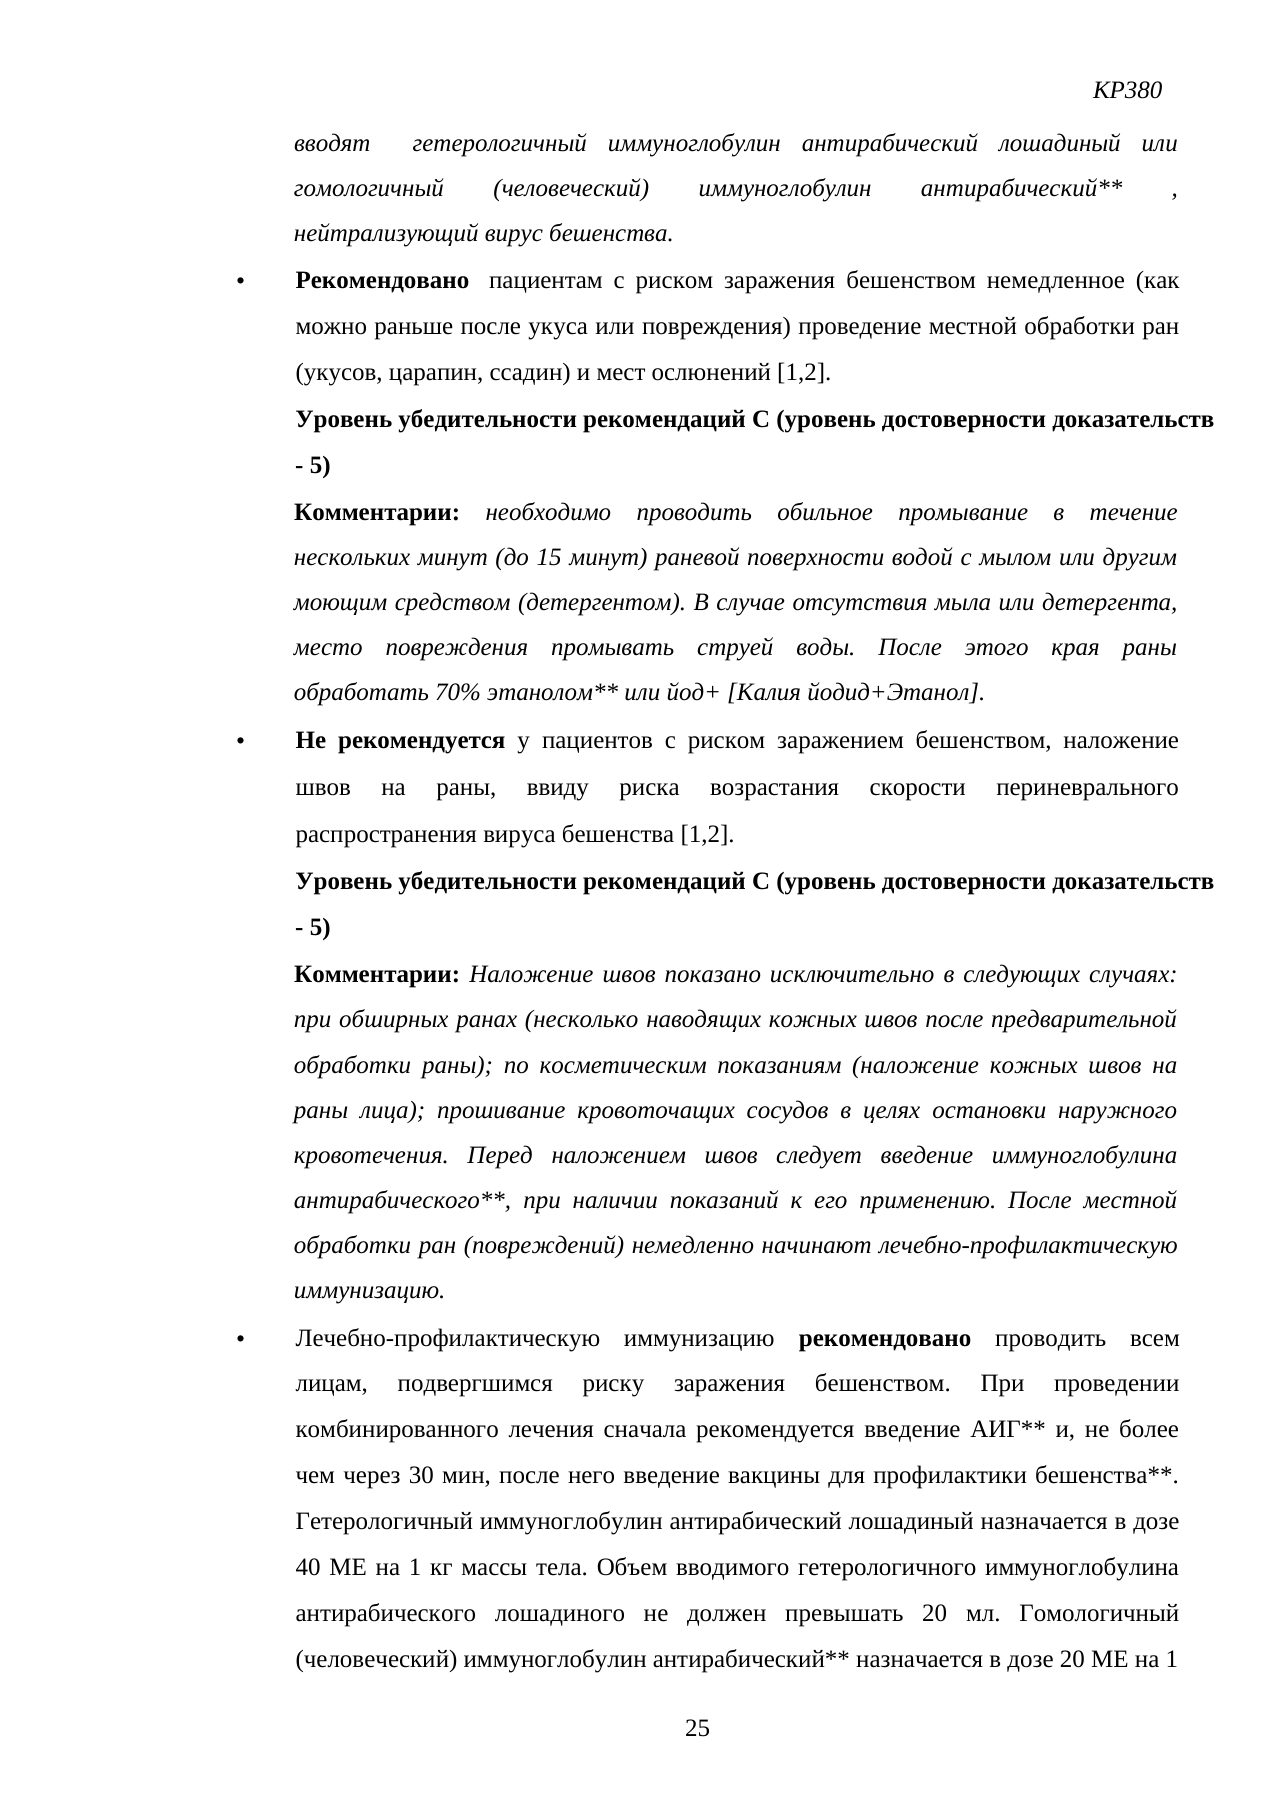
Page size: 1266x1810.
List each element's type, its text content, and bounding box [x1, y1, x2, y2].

list Не рекомендуется у пациентов с риском заражением бешенством, наложение швов на раны, ввиду риска возрастания скорости периневрального распространения вируса бешенства [1,2]. [236, 725, 1180, 848]
text Уровень убедительности рекомендаций C (уровень достоверности доказательств - 5) [295, 866, 1215, 941]
list Рекомендовано пациентам с риском заражения бешенством немедленное (как можно раньше после укуса или повреждения) проведение местной обработки ран (укусов, царапин, ссадин) и мест ослюнений [1,2]. [236, 266, 1180, 386]
text Уровень убедительности рекомендаций C (уровень достоверности доказательств - 5) [295, 404, 1215, 478]
list Лечебно-профилактическую иммунизацию рекомендовано проводить всем лицам, подвергшимся риску заражения бешенством. При проведении комбинированного лечения сначала рекомендуется введение АИГ** и, не более чем через 30 мин, после него введение вакцины для профилактики бешенства**. Гетерологичный иммуноглобулин антирабический лошадиный назначается в дозе 40 ME на 1 кг массы тела. Объем вводимого гетерологичного иммуноглобулина антирабического лошадиного не должен превышать 20 мл. Гомологичный (человеческий) иммуноглобулин антирабический** назначается в дозе 20 ME на 1 [236, 1323, 1180, 1673]
text вводят гетерологичный иммуноглобулин антирабический лошадиный или гомологичный (человеческий) иммуноглобулин антирабический** , нейтрализующий вирус бешенства. [294, 128, 1181, 247]
text Комментарии: необходимо проводить обильное промывание в течение нескольких минут (до 15 минут) раневой поверхности водой с мылом или другим моющим средством (детергентом). В случае отсутствия мыла или детергента, место повреждения промывать струей воды. После этого края раны обработать 70% этанолом** или йод+ [Калия йодид+Этанол]. [294, 497, 1181, 706]
text Комментарии: Наложение швов показано исключительно в следующих случаях: при обширных ранах (несколько наводящих кожных швов после предварительной обработки раны); по косметическим показаниям (наложение кожных швов на раны лица); прошивание кровоточащих сосудов в целях остановки наружного кровотечения. Перед наложением швов следует введение иммуноглобулина антирабического**, при наличии показаний к его применению. После местной обработки ран (повреждений) немедленно начинают лечебно-профилактическую иммунизацию. [294, 959, 1181, 1304]
